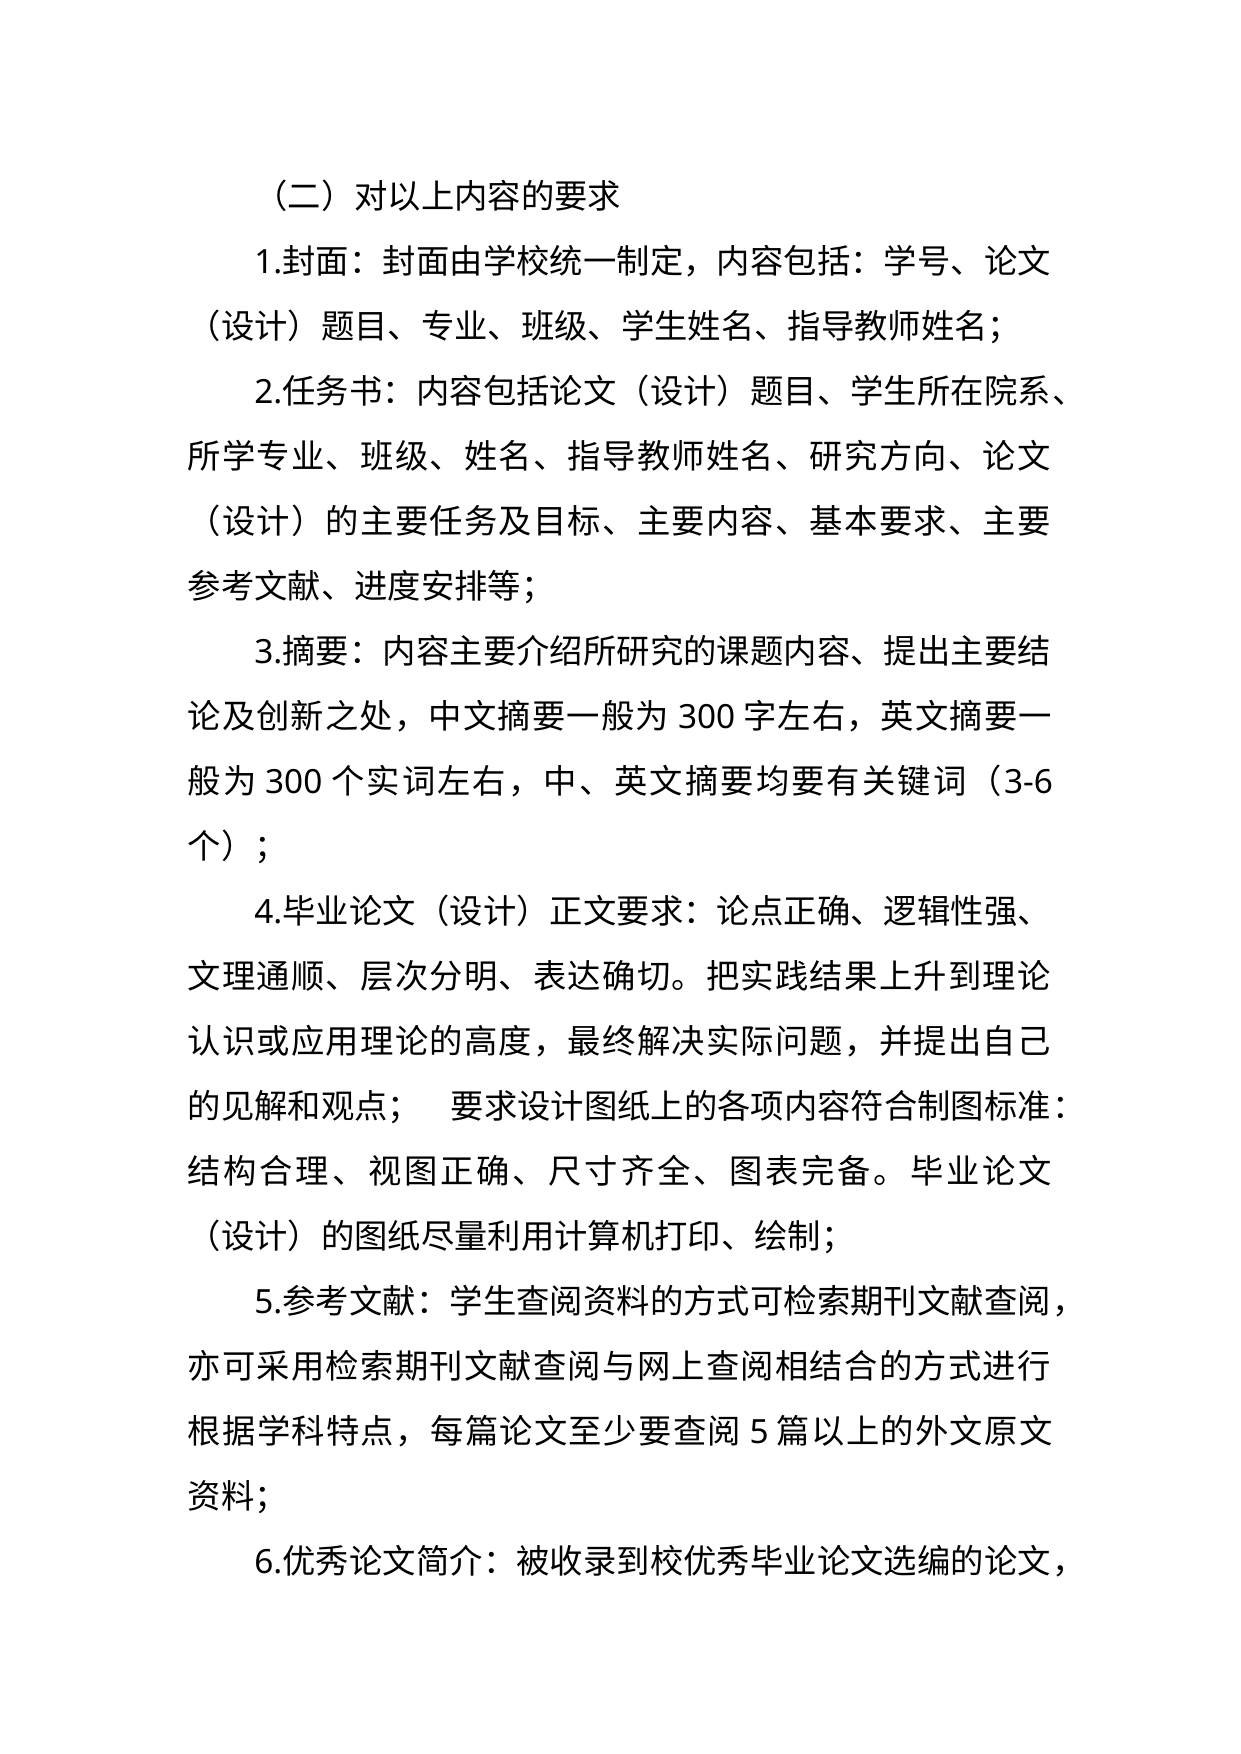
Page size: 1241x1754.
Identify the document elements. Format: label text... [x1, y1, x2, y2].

text 1.封面：封面由学校统一制定，内容包括：学号、论文（设计）题目、专业、班级、学生姓名、指导教师姓名； [187, 227, 1053, 357]
text 2.任务书：内容包括论文（设计）题目、学生所在院系、所学专业、班级、姓名、指导教师姓名、研究方向、论文（设计）的主要任务及目标、主要内容、基本要求、主要参考文献、进度安排等； [187, 357, 1053, 617]
text 4.毕业论文（设计）正文要求：论点正确、逻辑性强、文理通顺、层次分明、表达确切。把实践结果上升到理论认识或应用理论的高度，最终解决实际问题，并提出自己的见解和观点； 要求设计图纸上的各项内容符合制图标准：结构合理、视图正确、尺寸齐全、图表完备。毕业论文（设计）的图纸尽量利用计算机打印、绘制； [187, 877, 1053, 1267]
text （二）对以上内容的要求 [187, 162, 1053, 227]
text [187, 1527, 1053, 1592]
text 5.参考文献：学生查阅资料的方式可检索期刊文献查阅，亦可采用检索期刊文献查阅与网上查阅相结合的方式进行，根据学科特点，每篇论文至少要查阅5篇以上的外文原文资料； [187, 1267, 1053, 1527]
text 3.摘要：内容主要介绍所研究的课题内容、提出主要结论及创新之处，中文摘要一般为300字左右，英文摘要一般为300个实词左右，中、英文摘要均要有关键词（3-6个）； [187, 617, 1053, 877]
